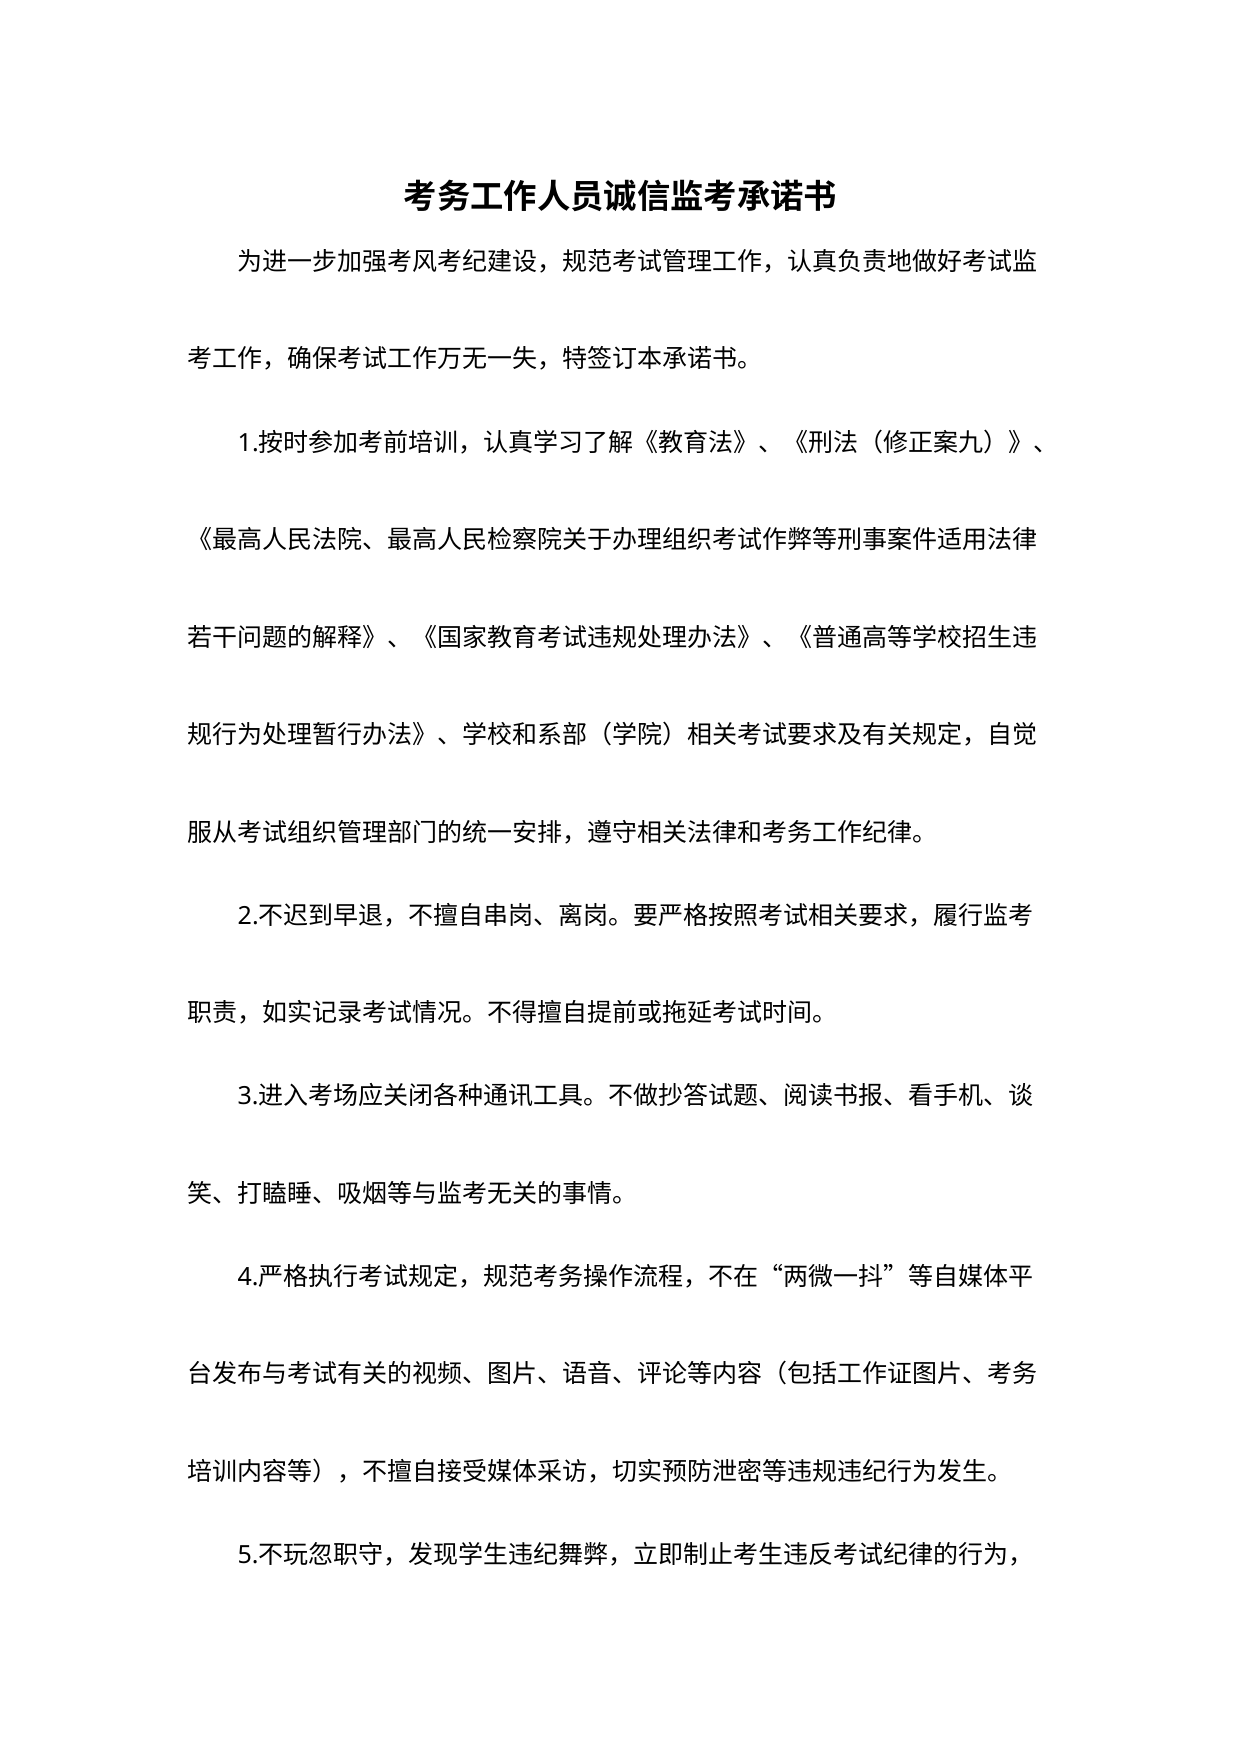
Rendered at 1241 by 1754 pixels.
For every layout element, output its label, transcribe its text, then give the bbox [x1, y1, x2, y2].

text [187, 1520, 1053, 1585]
text 3.进入考场应关闭各种通讯工具。不做抄答试题、阅读书报、看手机、谈笑、打瞌睡、吸烟等与监考无关的事情。 [187, 1061, 1053, 1224]
text 4.严格执行考试规定，规范考务操作流程，不在“两微一抖”等自媒体平台发布与考试有关的视频、图片、语音、评论等内容（包括工作证图片、考务培训内容等），不擅自接受媒体采访，切实预防泄密等违规违纪行为发生。 [187, 1242, 1053, 1502]
text 考务工作人员诚信监考承诺书 [187, 162, 1053, 227]
text 为进一步加强考风考纪建设，规范考试管理工作，认真负责地做好考试监考工作，确保考试工作万无一失，特签订本承诺书。 [187, 227, 1053, 389]
text 2.不迟到早退，不擅自串岗、离岗。要严格按照考试相关要求，履行监考职责，如实记录考试情况。不得擅自提前或拖延考试时间。 [187, 881, 1053, 1043]
text 1.按时参加考前培训，认真学习了解《教育法》、《刑法（修正案九）》、《最高人民法院、最高人民检察院关于办理组织考试作弊等刑事案件适用法律若干问题的解释》、《国家教育考试违规处理办法》、《普通高等学校招生违规行为处理暂行办法》、学校和系部（学院）相关考试要求及有关规定，自觉服从考试组织管理部门的统一安排，遵守相关法律和考务工作纪律。 [187, 408, 1053, 863]
